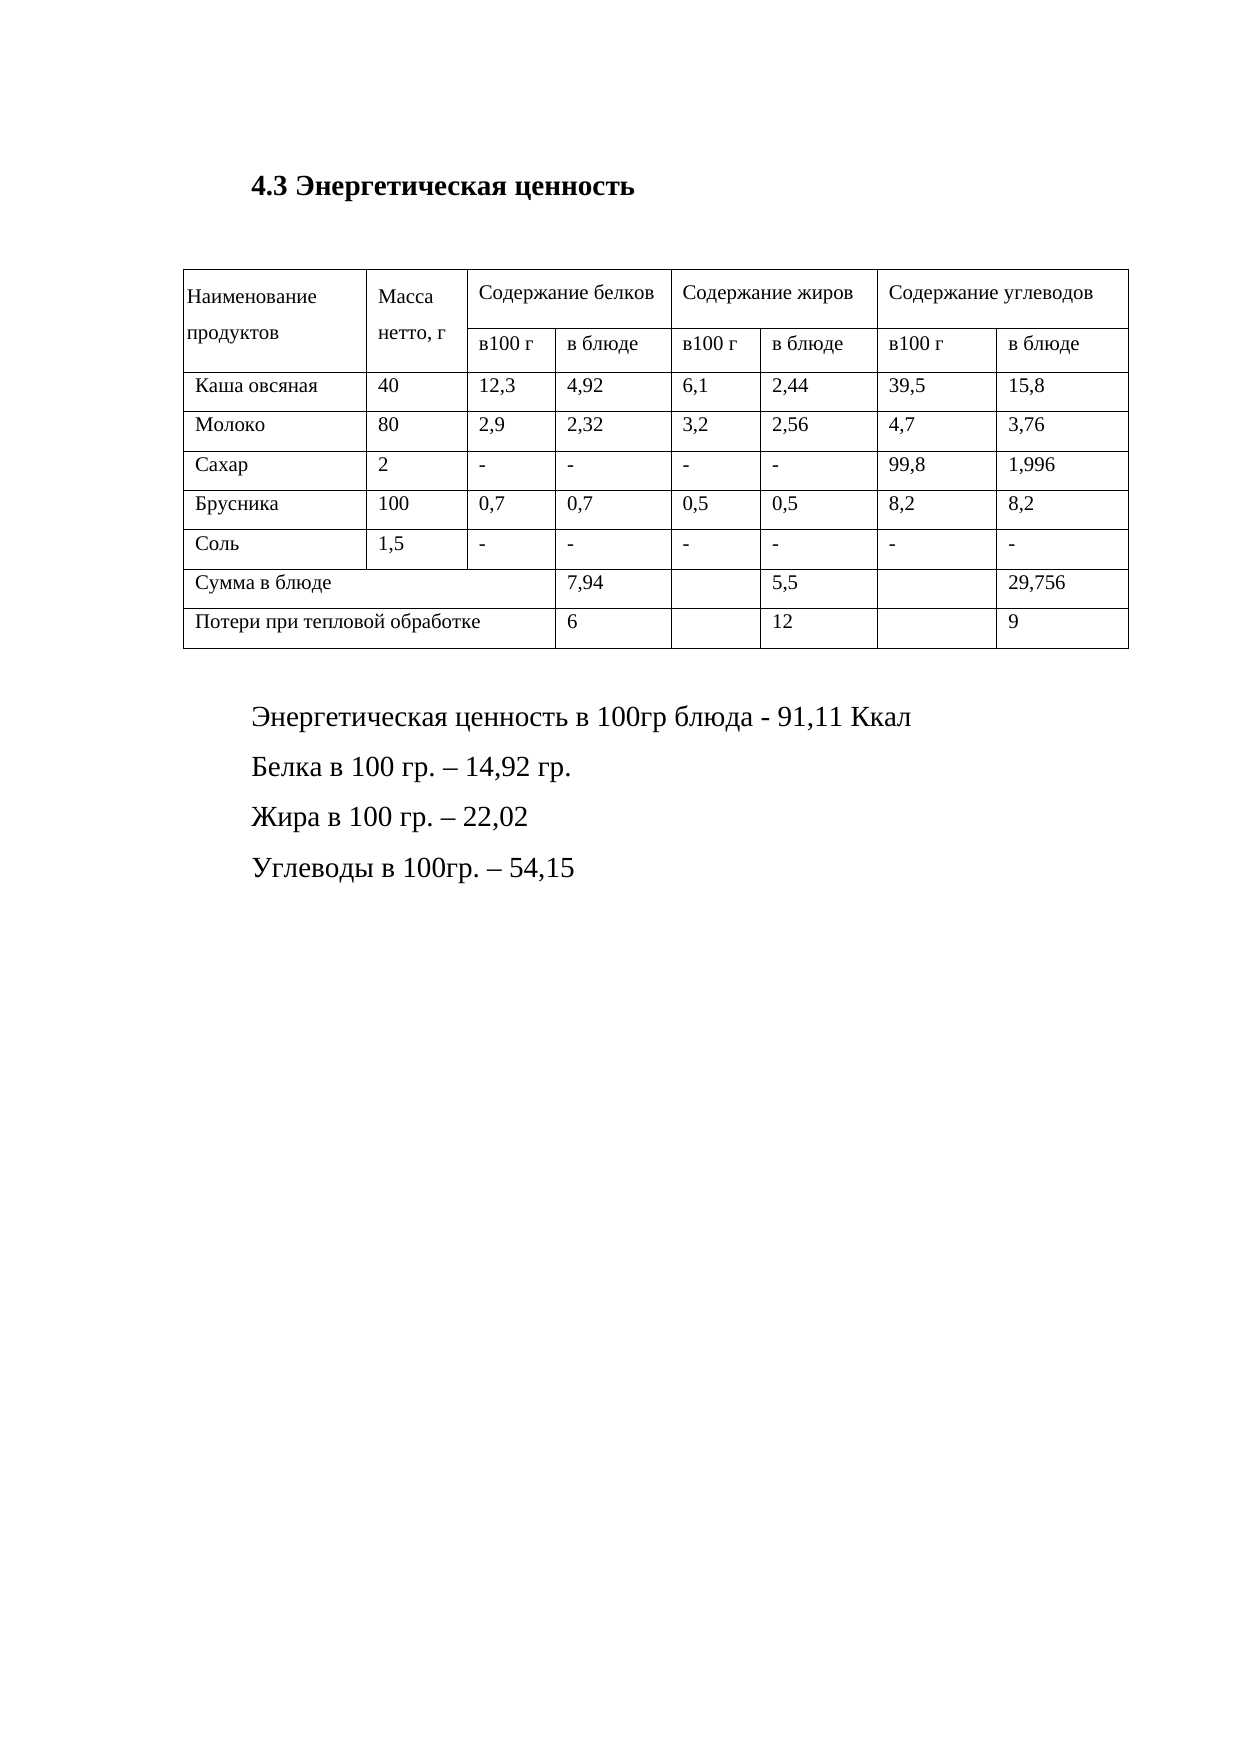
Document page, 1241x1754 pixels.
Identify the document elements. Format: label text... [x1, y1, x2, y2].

table_cell - [761, 530, 877, 569]
table_cell Сумма в блюде [184, 570, 555, 608]
table_cell в блюде [556, 329, 671, 372]
table_cell 0,5 [761, 491, 877, 529]
table_cell в100 г [672, 329, 760, 372]
table_header Содержание углеводов [878, 270, 1128, 328]
text Белка в 100 гр. – 14,92 гр. [177, 749, 1152, 783]
table_cell 1,996 [997, 452, 1128, 490]
table_cell 4,7 [878, 412, 996, 451]
table_cell - [556, 452, 671, 490]
table_cell - [761, 452, 877, 490]
table_cell - [556, 530, 671, 569]
table_header Содержание белков [468, 270, 671, 328]
table_header Масса нетто, г [367, 270, 467, 372]
table_cell 100 [367, 491, 467, 529]
table_cell [672, 609, 760, 647]
text Энергетическая ценность в 100гр блюда - 91,11 Ккал [177, 699, 1152, 732]
table_cell [878, 609, 996, 647]
table_cell 6,1 [672, 373, 760, 411]
table_cell [878, 570, 996, 608]
table_cell 0,5 [672, 491, 760, 529]
table_cell Соль [184, 530, 366, 569]
table_cell 2,9 [468, 412, 555, 451]
table_cell 8,2 [997, 491, 1128, 529]
table_cell 9 [997, 609, 1128, 647]
text 4.3 Энергетическая ценность [177, 168, 1152, 202]
table_cell 39,5 [878, 373, 996, 411]
table_cell 15,8 [997, 373, 1128, 411]
table_cell в блюде [761, 329, 877, 372]
table_cell 2,56 [761, 412, 877, 451]
table_cell - [672, 530, 760, 569]
table_cell Брусника [184, 491, 366, 529]
table_cell [672, 570, 760, 608]
table_cell 6 [556, 609, 671, 647]
table_cell 99,8 [878, 452, 996, 490]
table_cell 3,2 [672, 412, 760, 451]
table_cell 12 [761, 609, 877, 647]
table_cell 0,7 [556, 491, 671, 529]
table_cell 7,94 [556, 570, 671, 608]
table_cell 4,92 [556, 373, 671, 411]
table_cell Потери при тепловой обработке [184, 609, 555, 647]
table_cell 12,3 [468, 373, 555, 411]
table_header Наименование продуктов [184, 270, 366, 372]
table_cell 2,44 [761, 373, 877, 411]
table_cell 2,32 [556, 412, 671, 451]
table_cell 0,7 [468, 491, 555, 529]
table_cell 29,756 [997, 570, 1128, 608]
table_cell 2 [367, 452, 467, 490]
table_cell 5,5 [761, 570, 877, 608]
table_cell в100 г [878, 329, 996, 372]
table_cell Молоко [184, 412, 366, 451]
table_cell Сахар [184, 452, 366, 490]
table_cell - [468, 530, 555, 569]
table_cell 3,76 [997, 412, 1128, 451]
table_cell - [878, 530, 996, 569]
table_cell - [468, 452, 555, 490]
table_cell Каша овсяная [184, 373, 366, 411]
text Углеводы в 100гр. – 54,15 [177, 850, 1152, 883]
table_cell в100 г [468, 329, 555, 372]
text Жира в 100 гр. – 22,02 [177, 799, 1152, 833]
table_cell - [997, 530, 1128, 569]
table_cell в блюде [997, 329, 1128, 372]
table_cell 80 [367, 412, 467, 451]
table_cell 1,5 [367, 530, 467, 569]
table_header Содержание жиров [672, 270, 877, 328]
table_cell 40 [367, 373, 467, 411]
table_cell 8,2 [878, 491, 996, 529]
table_cell - [672, 452, 760, 490]
